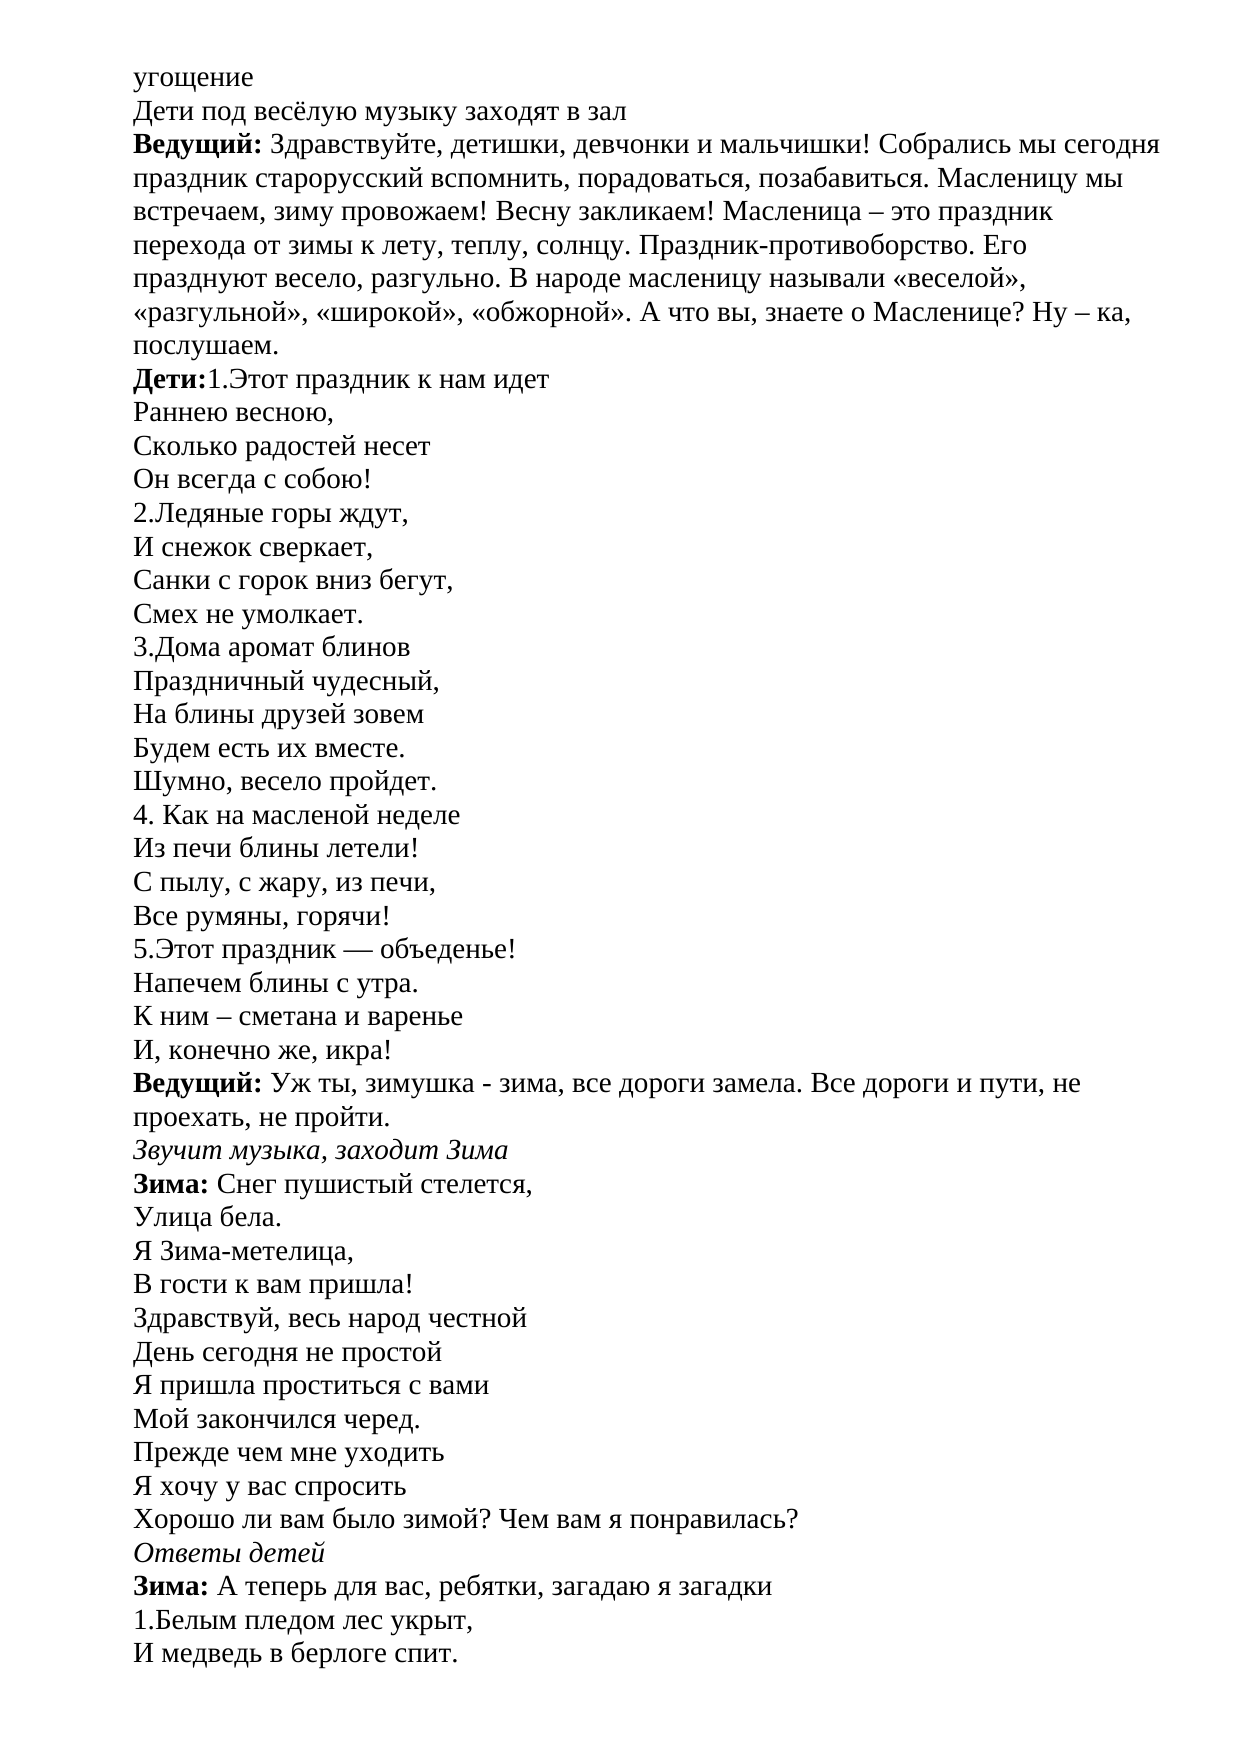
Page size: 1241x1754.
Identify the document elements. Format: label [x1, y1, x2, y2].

text [133, 59, 1167, 1669]
